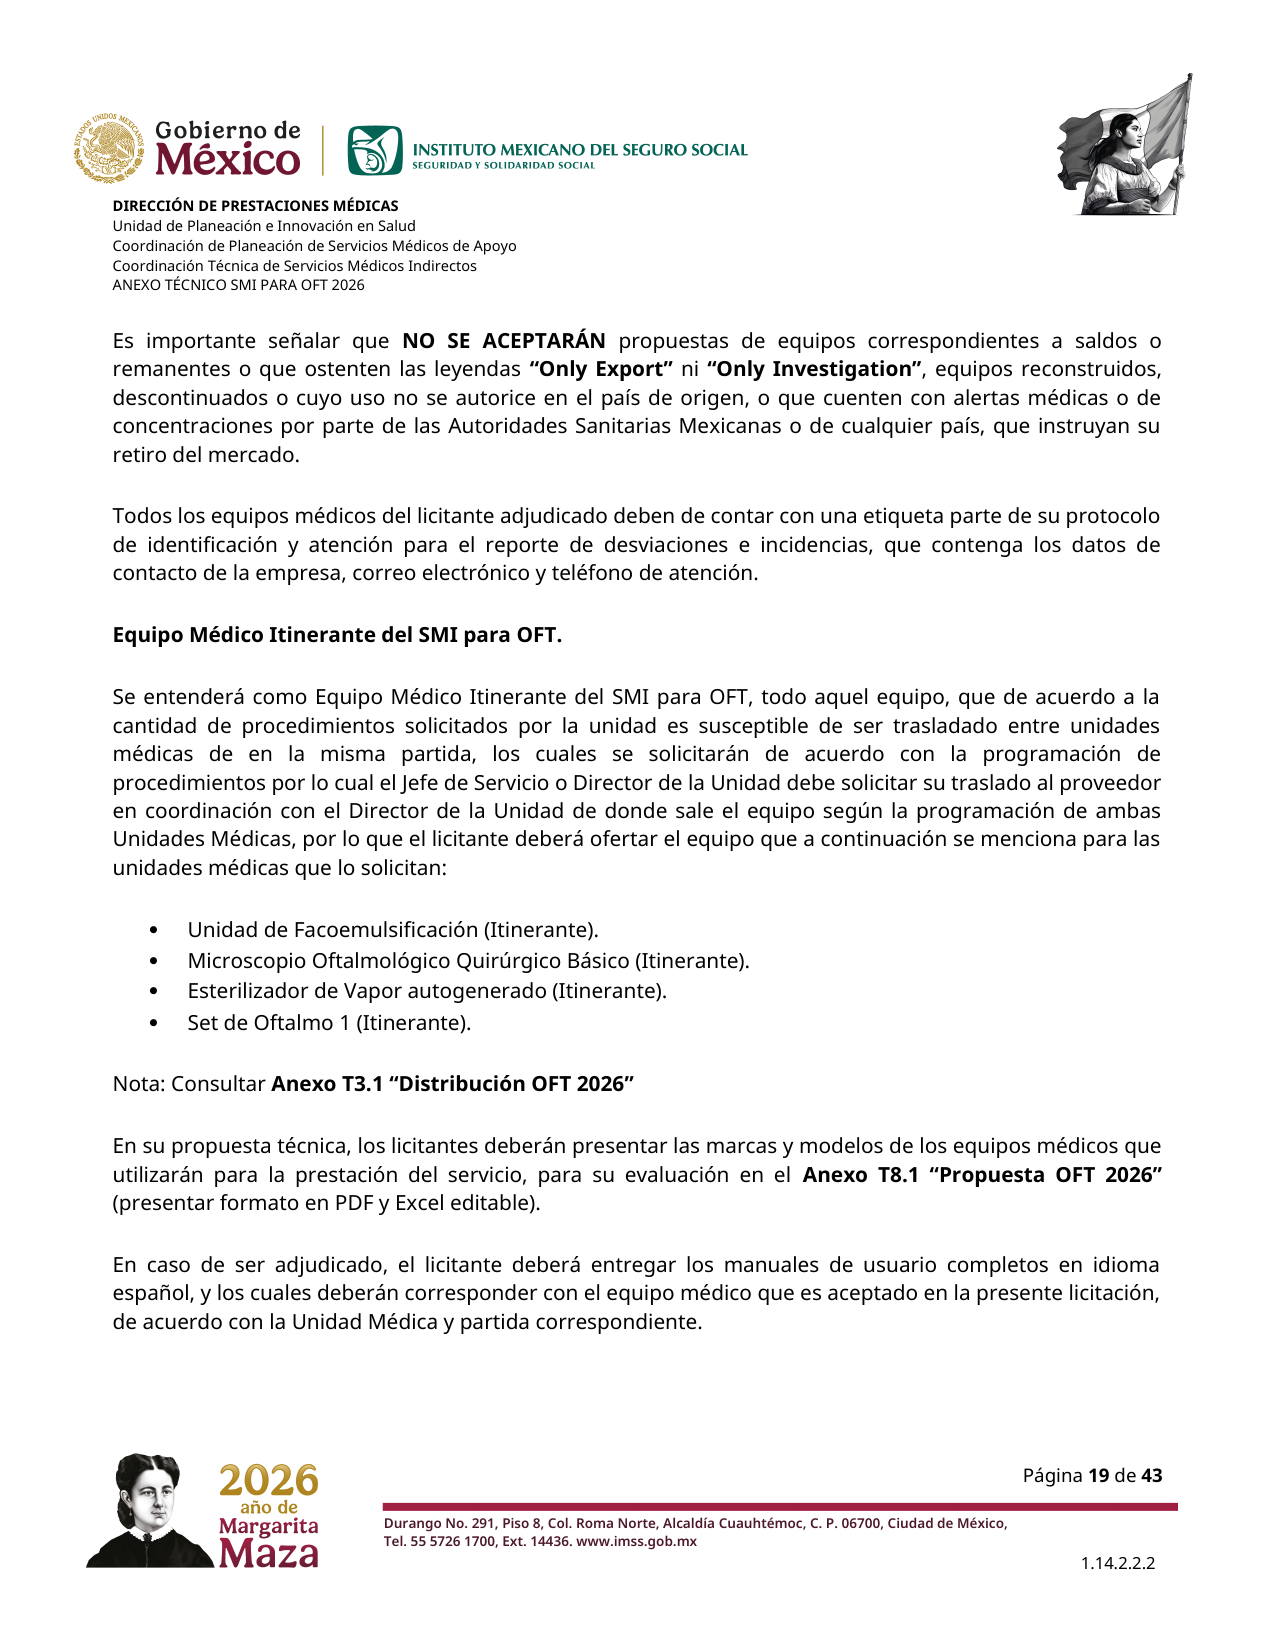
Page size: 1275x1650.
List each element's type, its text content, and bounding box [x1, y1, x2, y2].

picture [0, 4, 1271, 1649]
text Es importante señalar que NO SE ACEPTARÁN propuestas de equipos correspondientes a saldos o remanentes o que ostenten las leyendas “Only Export” ni “Only Investigation”, equipos reconstruidos, descontinuados o cuyo uso no se autorice en el país de origen, o que cuenten con alertas médicas o de concentraciones por parte de las Autoridades Sanitarias Mexicanas o de cualquier país, que instruyan su retiro del mercado. [112, 326, 1162, 468]
list Esterilizador de Vapor autogenerado (Itinerante). [150, 977, 1162, 1005]
list Set de Oftalmo 1 (Itinerante). [150, 1008, 1162, 1036]
list Microscopio Oftalmológico Quirúrgico Básico (Itinerante). [150, 946, 1162, 974]
list Unidad de Facoemulsificación (Itinerante). [150, 915, 1162, 943]
text Equipo Médico Itinerante del SMI para OFT. [112, 620, 1162, 649]
text En su propuesta técnica, los licitantes deberán presentar las marcas y modelos de los equipos médicos que utilizarán para la prestación del servicio, para su evaluación en el Anexo T8.1 “Propuesta OFT 2026” (presentar formato en PDF y Excel editable). [112, 1131, 1162, 1217]
text Todos los equipos médicos del licitante adjudicado deben de contar con una etiqueta parte de su protocolo de identificación y atención para el reporte de desviaciones e incidencias, que contenga los datos de contacto de la empresa, correo electrónico y teléfono de atención. [112, 502, 1162, 587]
text En caso de ser adjudicado, el licitante deberá entregar los manuales de usuario completos en idioma español, y los cuales deberán corresponder con el equipo médico que es aceptado en la presente licitación, de acuerdo con la Unidad Médica y partida correspondiente. [112, 1250, 1162, 1335]
text Nota: Consultar Anexo T3.1 “Distribución OFT 2026” [112, 1069, 1162, 1098]
text Se entenderá como Equipo Médico Itinerante del SMI para OFT, todo aquel equipo, que de acuerdo a la cantidad de procedimientos solicitados por la unidad es susceptible de ser trasladado entre unidades médicas de en la misma partida, los cuales se solicitarán de acuerdo con la programación de procedimientos por lo cual el Jefe de Servicio o Director de la Unidad debe solicitar su traslado al proveedor en coordinación con el Director de la Unidad de donde sale el equipo según la programación de ambas Unidades Médicas, por lo que el licitante deberá ofertar el equipo que a continuación se menciona para las unidades médicas que lo solicitan: [112, 682, 1162, 881]
